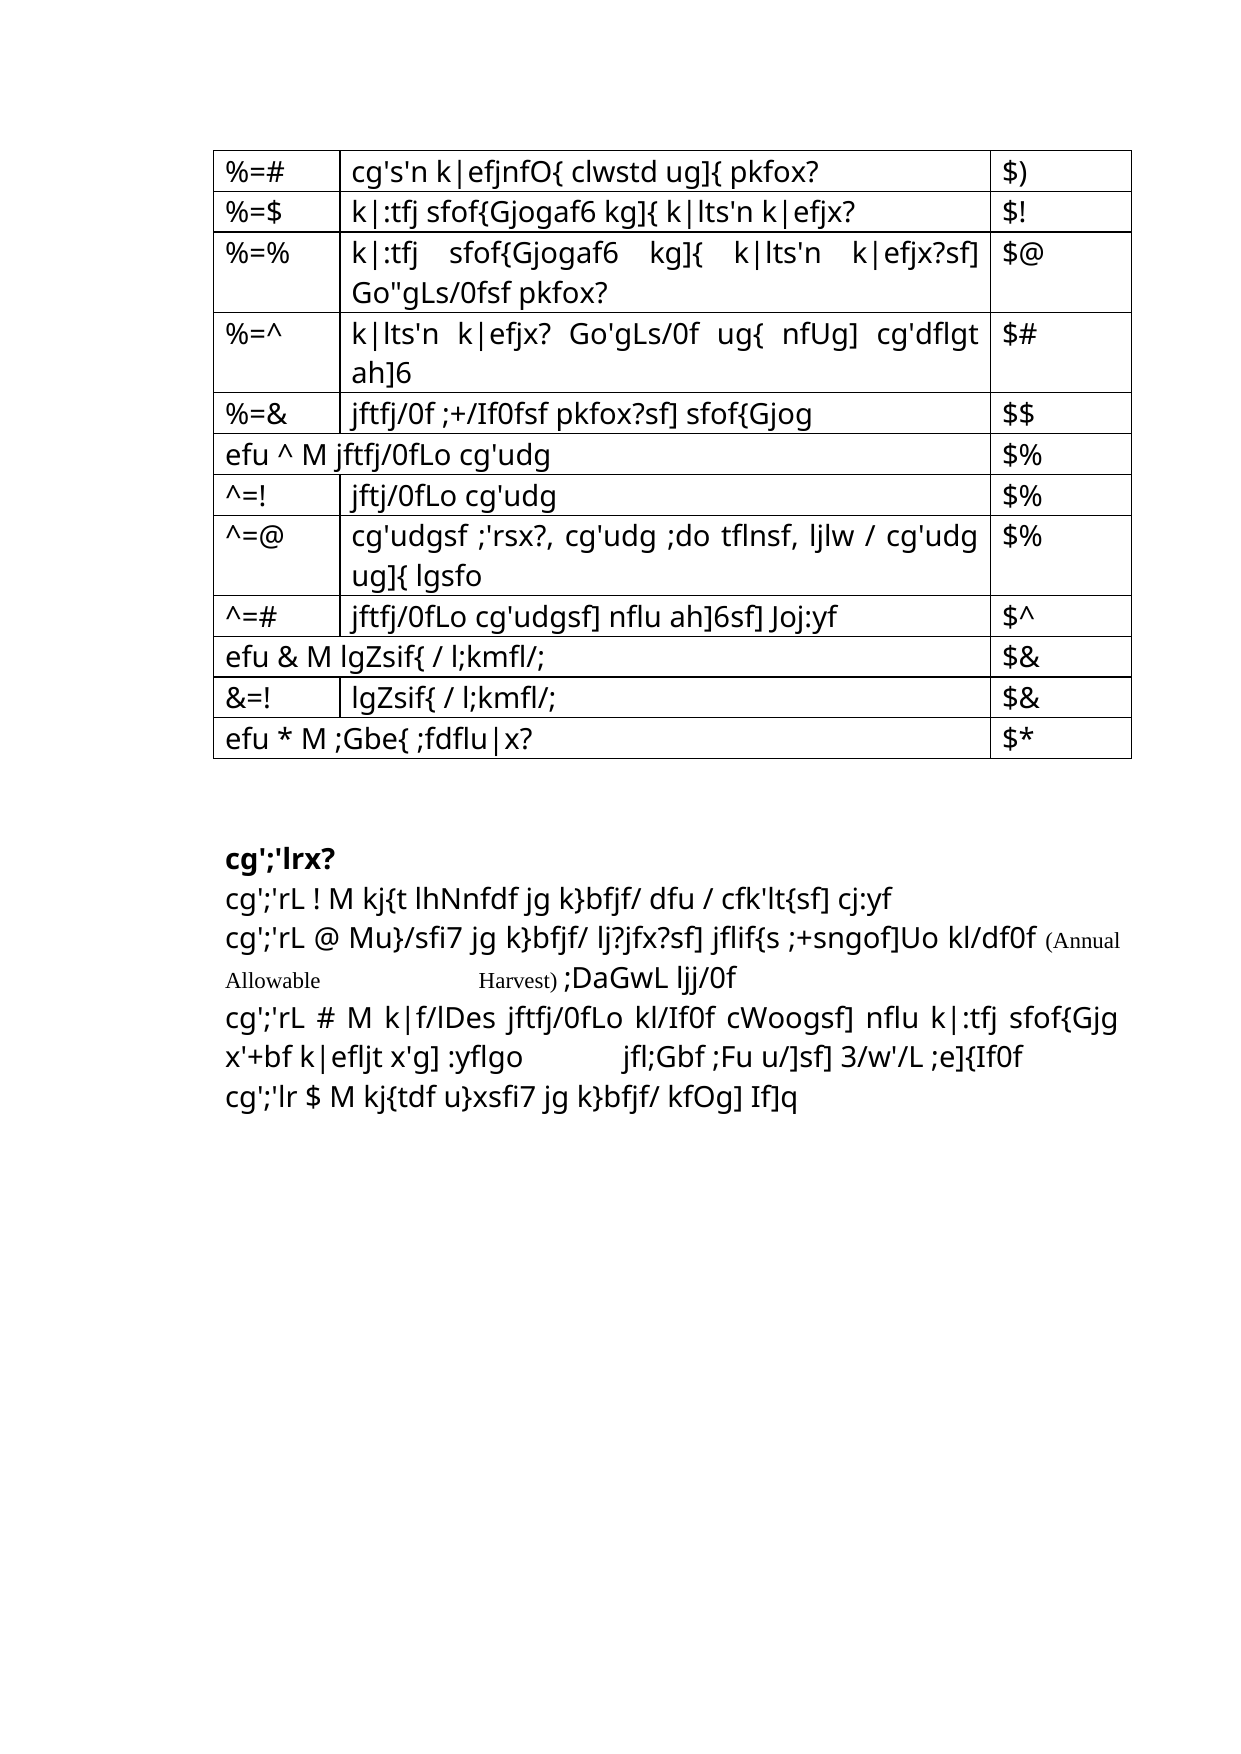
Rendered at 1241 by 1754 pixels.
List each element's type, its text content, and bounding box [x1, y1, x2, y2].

table_cell $^ [991, 596, 1131, 636]
table_cell jftfj/0f ;+/If0fsf pkfox?sf] sfof{Gjog [341, 393, 990, 433]
text cg';'rL # M k|f/lDes jftfj/0fLo kl/If0f cWoogsf] nflu k|:tfj sfof{Gjg x'+bf k|efljt x'g] :yflgo jfl;Gbf ;Fu u/]sf] 3/w'/L ;e]{If0f [225, 997, 1120, 1076]
table_cell %=$ [214, 192, 339, 231]
table_cell $% [991, 475, 1131, 514]
table_cell $% [991, 434, 1131, 474]
table_cell $! [991, 192, 1131, 231]
table_cell cg'udgsf ;'rsx?, cg'udg ;do tflnsf, ljlw / cg'udg ug]{ lgsfo [341, 516, 990, 595]
table_cell efu & M lgZsif{ / l;kmfl/; [214, 637, 990, 676]
table_cell $& [991, 678, 1131, 717]
table_cell efu * M ;Gbe{ ;fdflu|x? [214, 718, 990, 758]
table_cell $& [991, 637, 1131, 676]
table_cell ^=# [214, 596, 339, 636]
table_cell jftj/0fLo cg'udg [341, 475, 990, 514]
table_cell ^=@ [214, 516, 339, 595]
table_cell ^=! [214, 475, 339, 514]
text cg';'rL @ Mu}/sfi7 jg k}bfjf/ lj?jfx?sf] jflif{s ;+sngof]Uo kl/df0f (Annual Allowable Harvest) ;DaGwL ljj/0f [225, 918, 1120, 997]
table_cell %=% [214, 233, 339, 312]
table_cell %=& [214, 393, 339, 433]
table_cell %=# [214, 151, 339, 191]
table_cell &=! [214, 678, 339, 717]
table_cell k|:tfj sfof{Gjogaf6 kg]{ k|lts'n k|efjx?sf] Go"gLs/0fsf pkfox? [341, 233, 990, 312]
table_cell jftfj/0fLo cg'udgsf] nflu ah]6sf] Joj:yf [341, 596, 990, 636]
text cg';'lr $ M kj{tdf u}xsfi7 jg k}bfjf/ kfOg] If]q [225, 1076, 1120, 1116]
table_cell efu ^ M jftfj/0fLo cg'udg [214, 434, 990, 474]
table_cell k|lts'n k|efjx? Go'gLs/0f ug{ nfUg] cg'dflgt ah]6 [341, 313, 990, 392]
table_cell k|:tfj sfof{Gjogaf6 kg]{ k|lts'n k|efjx? [341, 192, 990, 231]
table_cell $% [991, 516, 1131, 595]
text cg';'rL ! M kj{t lhNnfdf jg k}bfjf/ dfu / cfk'lt{sf] cj:yf [225, 878, 1120, 918]
table_cell cg's'n k|efjnfO{ clwstd ug]{ pkfox? [341, 151, 990, 191]
text cg';'lrx? [225, 838, 1120, 878]
table_cell lgZsif{ / l;kmfl/; [341, 678, 990, 717]
table_cell $$ [991, 393, 1131, 433]
table_cell %=^ [214, 313, 339, 392]
table_cell $@ [991, 233, 1131, 312]
table_cell $) [991, 151, 1131, 191]
table_cell $# [991, 313, 1131, 392]
table_cell $* [991, 718, 1131, 758]
